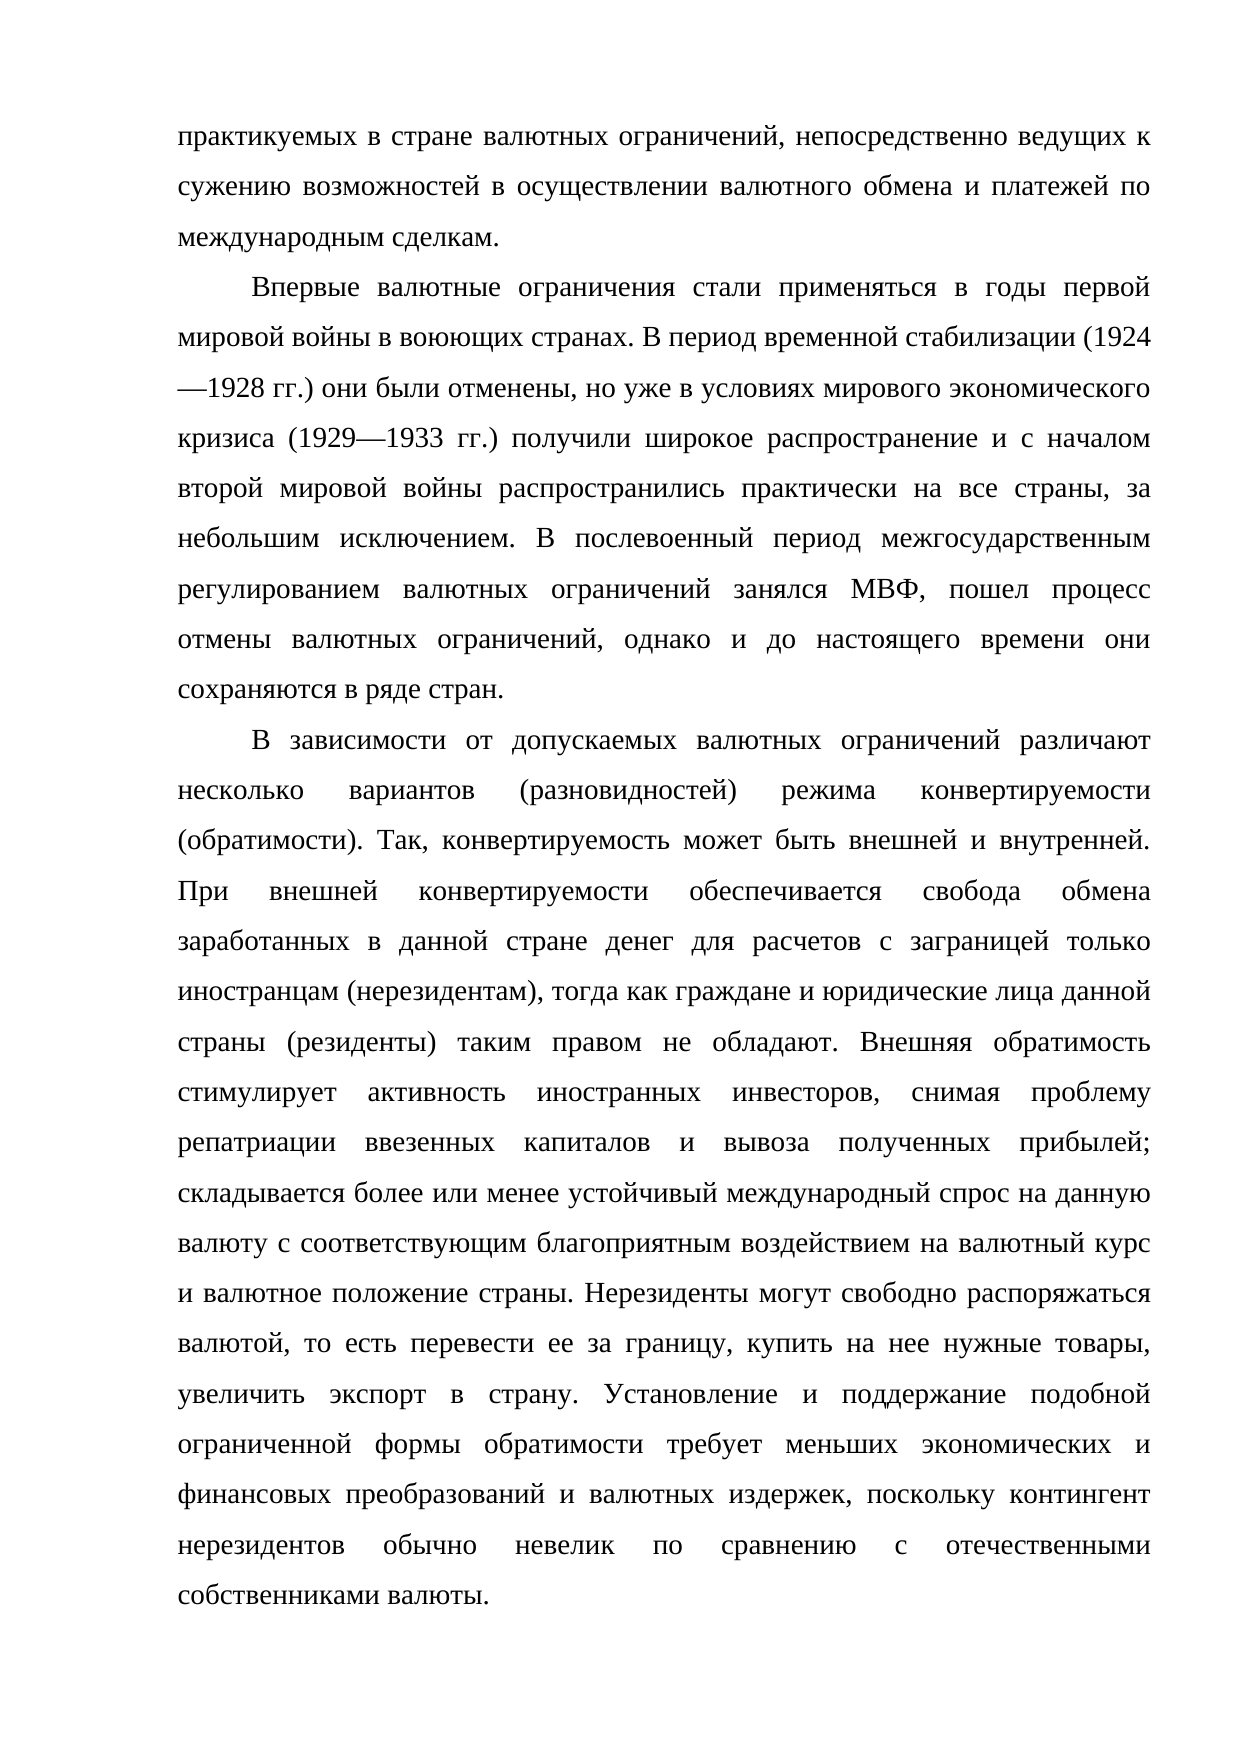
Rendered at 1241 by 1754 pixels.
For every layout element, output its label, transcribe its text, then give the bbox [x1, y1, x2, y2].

text Впервые валютные ограничения стали применяться в годы первой мировой войны в воюющих странах. В период временной стабилизации (1924—1928 гг.) они были отменены, но уже в условиях мирового экономического кризиса (1929—1933 гг.) получили широкое распространение и с началом второй мировой войны распространились практически на все страны, за небольшим исключением. В послевоенный период межгосударственным регулированием валютных ограничений занялся МВФ, пошел процесс отмены валютных ограничений, однако и до настоящего времени они сохраняются в ряде стран. [177, 269, 1152, 705]
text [177, 118, 1152, 252]
text В зависимости от допускаемых валютных ограничений различают несколько вариантов (разновидностей) режима конвертируемости (обратимости). Так, конвертируемость может быть внешней и внутренней. При внешней конвертируемости обеспечивается свобода обмена заработанных в данной стране денег для расчетов с заграницей только иностранцам (нерезидентам), тогда как граждане и юридические лица данной страны (резиденты) таким правом не обладают. Внешняя обратимость стимулирует активность иностранных инвесторов, снимая проблему репатриации ввезенных капиталов и вывоза полученных прибылей; складывается более или менее устойчивый международный спрос на данную валюту с соответствующим благоприятным воздействием на валютный курс и валютное положение страны. Нерезиденты могут свободно распоряжаться валютой, то есть перевести ее за границу, купить на нее нужные товары, увеличить экспорт в страну. Установление и поддержание подобной ограниченной формы обратимости требует меньших экономических и финансовых преобразований и валютных издержек, поскольку контингент нерезидентов обычно невелик по сравнению с отечественными собственниками валюты. [177, 722, 1152, 1611]
